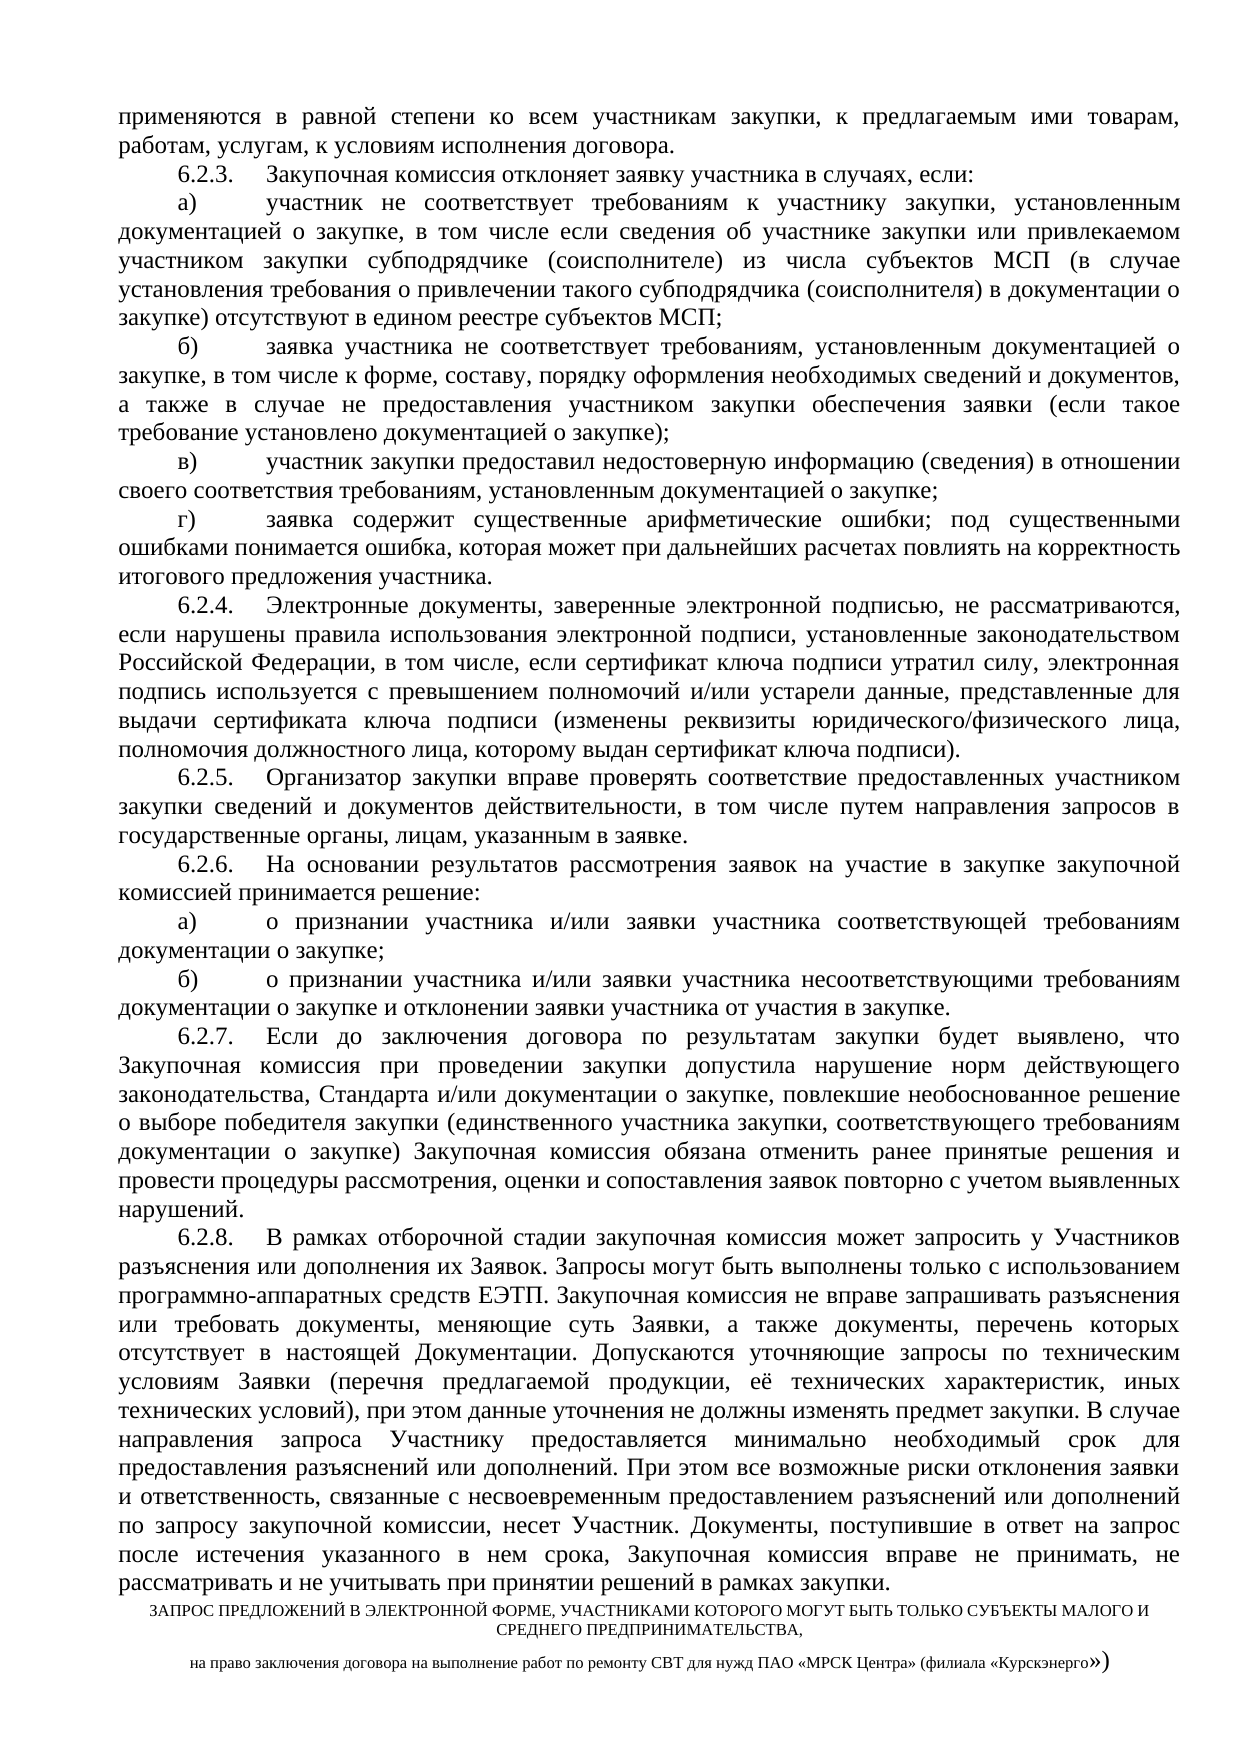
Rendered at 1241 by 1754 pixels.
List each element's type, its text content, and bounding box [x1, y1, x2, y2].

list заявка участника не соответствует требованиям, установленным документацией о закупке, в том числе к форме, составу, порядку оформления необходимых сведений и документов, а также в случае не предоставления участником закупки обеспечения заявки (если такое требование установлено документацией о закупке); [118, 331, 1181, 446]
list участник не соответствует требованиям к участнику закупки, установленным документацией о закупке, в том числе если сведения об участнике закупки или привлекаемом участником закупки субподрядчике (соисполнителе) из числа субъектов МСП (в случае установления требования о привлечении такого субподрядчика (соисполнителя) в документации о закупке) отсутствуют в едином реестре субъектов МСП; [118, 187, 1181, 331]
list участник закупки предоставил недостоверную информацию (сведения) в отношении своего соответствия требованиям, установленным документацией о закупке; [118, 446, 1181, 504]
subtitle В рамках отборочной стадии закупочная комиссия может запросить у Участников разъяснения или дополнения их Заявок. Запросы могут быть выполнены только с использованием программно-аппаратных средств ЕЭТП. Закупочная комиссия не вправе запрашивать разъяснения или требовать документы, меняющие суть Заявки, а также документы, перечень которых отсутствует в настоящей Документации. Допускаются уточняющие запросы по техническим условиям Заявки (перечня предлагаемой продукции, её технических характеристик, иных технических условий), при этом данные уточнения не должны изменять предмет закупки. В случае направления запроса Участнику предоставляется минимально необходимый срок для предоставления разъяснений или дополнений. При этом все возможные риски отклонения заявки и ответственность, связанные с несвоевременным предоставлением разъяснений или дополнений по запросу закупочной комиссии, несет Участник. Документы, поступившие в ответ на запрос после истечения указанного в нем срока, Закупочная комиссия вправе не принимать, не рассматривать и не учитывать при принятии решений в рамках закупки. [118, 1222, 1181, 1596]
subtitle Если до заключения договора по результатам закупки будет выявлено, что Закупочная комиссия при проведении закупки допустила нарушение норм действующего законодательства, Стандарта и/или документации о закупке, повлекшие необоснованное решение о выборе победителя закупки (единственного участника закупки, соответствующего требованиям документации о закупке) Закупочная комиссия обязана отменить ранее принятые решения и провести процедуры рассмотрения, оценки и сопоставления заявок повторно с учетом выявленных нарушений. [118, 1021, 1181, 1222]
subtitle Организатор закупки вправе проверять соответствие предоставленных участником закупки сведений и документов действительности, в том числе путем направления запросов в государственные органы, лицам, указанным в заявке. [118, 762, 1181, 849]
subtitle Электронные документы, заверенные электронной подписью, не рассматриваются, если нарушены правила использования электронной подписи, установленные законодательством Российской Федерации, в том числе, если сертификат ключа подписи утратил силу, электронная подпись используется с превышением полномочий и/или устарели данные, представленные для выдачи сертификата ключа подписи (изменены реквизиты юридического/физического лица, полномочия должностного лица, которому выдан сертификат ключа подписи). [118, 590, 1181, 762]
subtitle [118, 101, 1181, 159]
subtitle о признании участника и/или заявки участника соответствующей требованиям документации о закупке; [118, 906, 1181, 964]
list заявка содержит существенные арифметические ошибки; под существенными ошибками понимается ошибка, которая может при дальнейших расчетах повлиять на корректность итогового предложения участника. [118, 504, 1181, 590]
subtitle Закупочная комиссия отклоняет заявку участника в случаях, если: [118, 159, 1181, 187]
subtitle На основании результатов рассмотрения заявок на участие в закупке закупочной комиссией принимается решение: [118, 849, 1181, 906]
subtitle о признании участника и/или заявки участника несоответствующими требованиям документации о закупке и отклонении заявки участника от участия в закупке. [118, 964, 1181, 1021]
